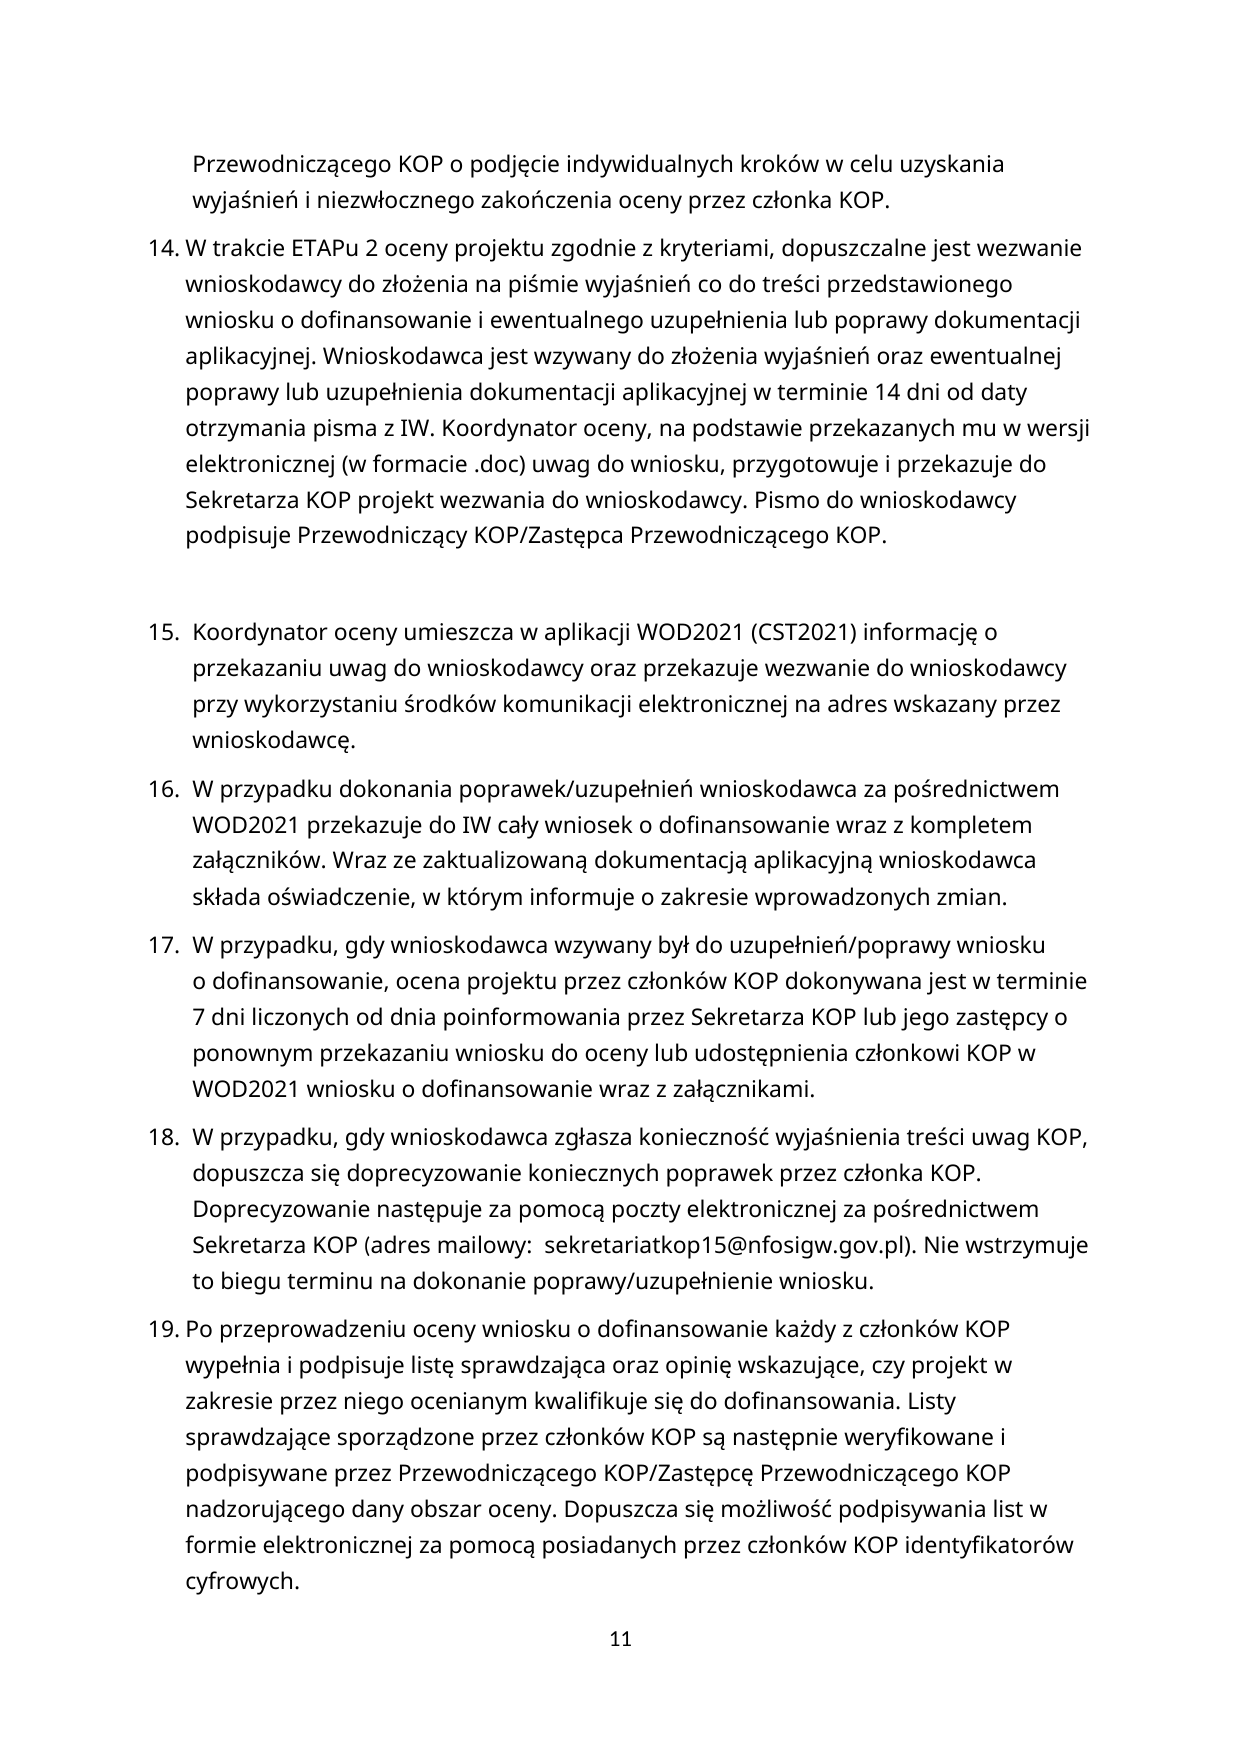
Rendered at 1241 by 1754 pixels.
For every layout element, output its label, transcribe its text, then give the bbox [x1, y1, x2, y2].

list Koordynator oceny umieszcza w aplikacji WOD2021 (CST2021) informację o przekazaniu uwag do wnioskodawcy oraz przekazuje wezwanie do wnioskodawcy przy wykorzystaniu środków komunikacji elektronicznej na adres wskazany przez wnioskodawcę. [148, 616, 1093, 755]
list W przypadku, gdy wnioskodawca zgłasza konieczność wyjaśnienia treści uwag KOP, dopuszcza się doprecyzowanie koniecznych poprawek przez członka KOP. Doprecyzowanie następuje za pomocą poczty elektronicznej za pośrednictwem Sekretarza KOP (adres mailowy: sekretariatkop15@nfosigw.gov.pl). Nie wstrzymuje to biegu terminu na dokonanie poprawy/uzupełnienie wniosku. [148, 1121, 1093, 1296]
list Po przeprowadzeniu oceny wniosku o dofinansowanie każdy z członków KOP wypełnia i podpisuje listę sprawdzająca oraz opinię wskazujące, czy projekt w zakresie przez niego ocenianym kwalifikuje się do dofinansowania. Listy sprawdzające sporządzone przez członków KOP są następnie weryfikowane i podpisywane przez Przewodniczącego KOP/Zastępcę Przewodniczącego KOP nadzorującego dany obszar oceny. Dopuszcza się możliwość podpisywania list w formie elektronicznej za pomocą posiadanych przez członków KOP identyfikatorów cyfrowych. [148, 1313, 1093, 1596]
list W przypadku dokonania poprawek/uzupełnień wnioskodawca za pośrednictwem WOD2021 przekazuje do IW cały wniosek o dofinansowanie wraz z kompletem załączników. Wraz ze zaktualizowaną dokumentacją aplikacyjną wnioskodawca składa oświadczenie, w którym informuje o zakresie wprowadzonych zmian. [148, 773, 1093, 912]
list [148, 148, 1093, 215]
list W przypadku, gdy wnioskodawca wzywany był do uzupełnień/poprawy wniosku o dofinansowanie, ocena projektu przez członków KOP dokonywana jest w terminie 7 dni liczonych od dnia poinformowania przez Sekretarza KOP lub jego zastępcy o ponownym przekazaniu wniosku do oceny lub udostępnienia członkowi KOP w WOD2021 wniosku o dofinansowanie wraz z załącznikami. [148, 929, 1093, 1104]
list W trakcie ETAPu 2 oceny projektu zgodnie z kryteriami, dopuszczalne jest wezwanie wnioskodawcy do złożenia na piśmie wyjaśnień co do treści przedstawionego wniosku o dofinansowanie i ewentualnego uzupełnienia lub poprawy dokumentacji aplikacyjnej. Wnioskodawca jest wzywany do złożenia wyjaśnień oraz ewentualnej poprawy lub uzupełnienia dokumentacji aplikacyjnej w terminie 14 dni od daty otrzymania pisma z IW. Koordynator oceny, na podstawie przekazanych mu w wersji elektronicznej (w formacie .doc) uwag do wniosku, przygotowuje i przekazuje do Sekretarza KOP projekt wezwania do wnioskodawcy. Pismo do wnioskodawcy podpisuje Przewodniczący KOP/Zastępca Przewodniczącego KOP. [148, 232, 1093, 551]
